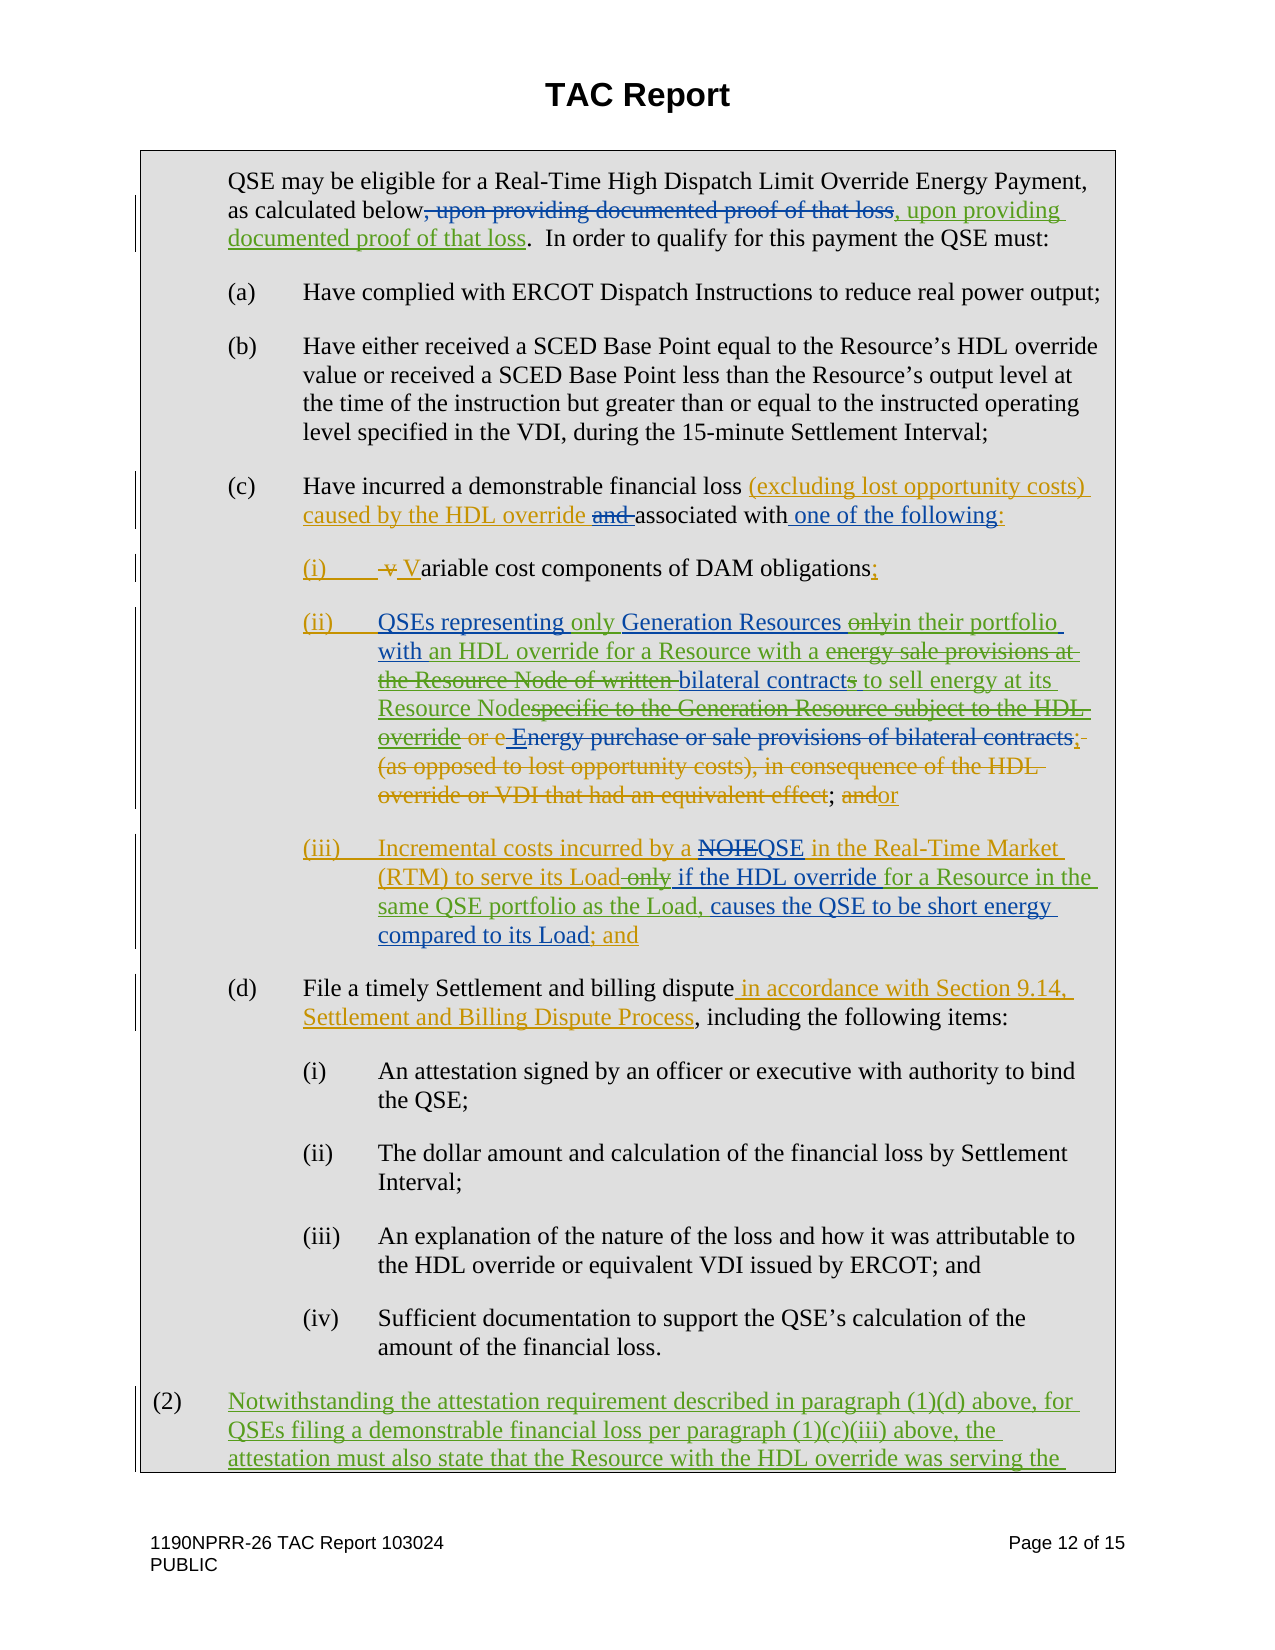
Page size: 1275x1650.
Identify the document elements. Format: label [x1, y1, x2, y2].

table_header [141, 151, 1115, 1472]
